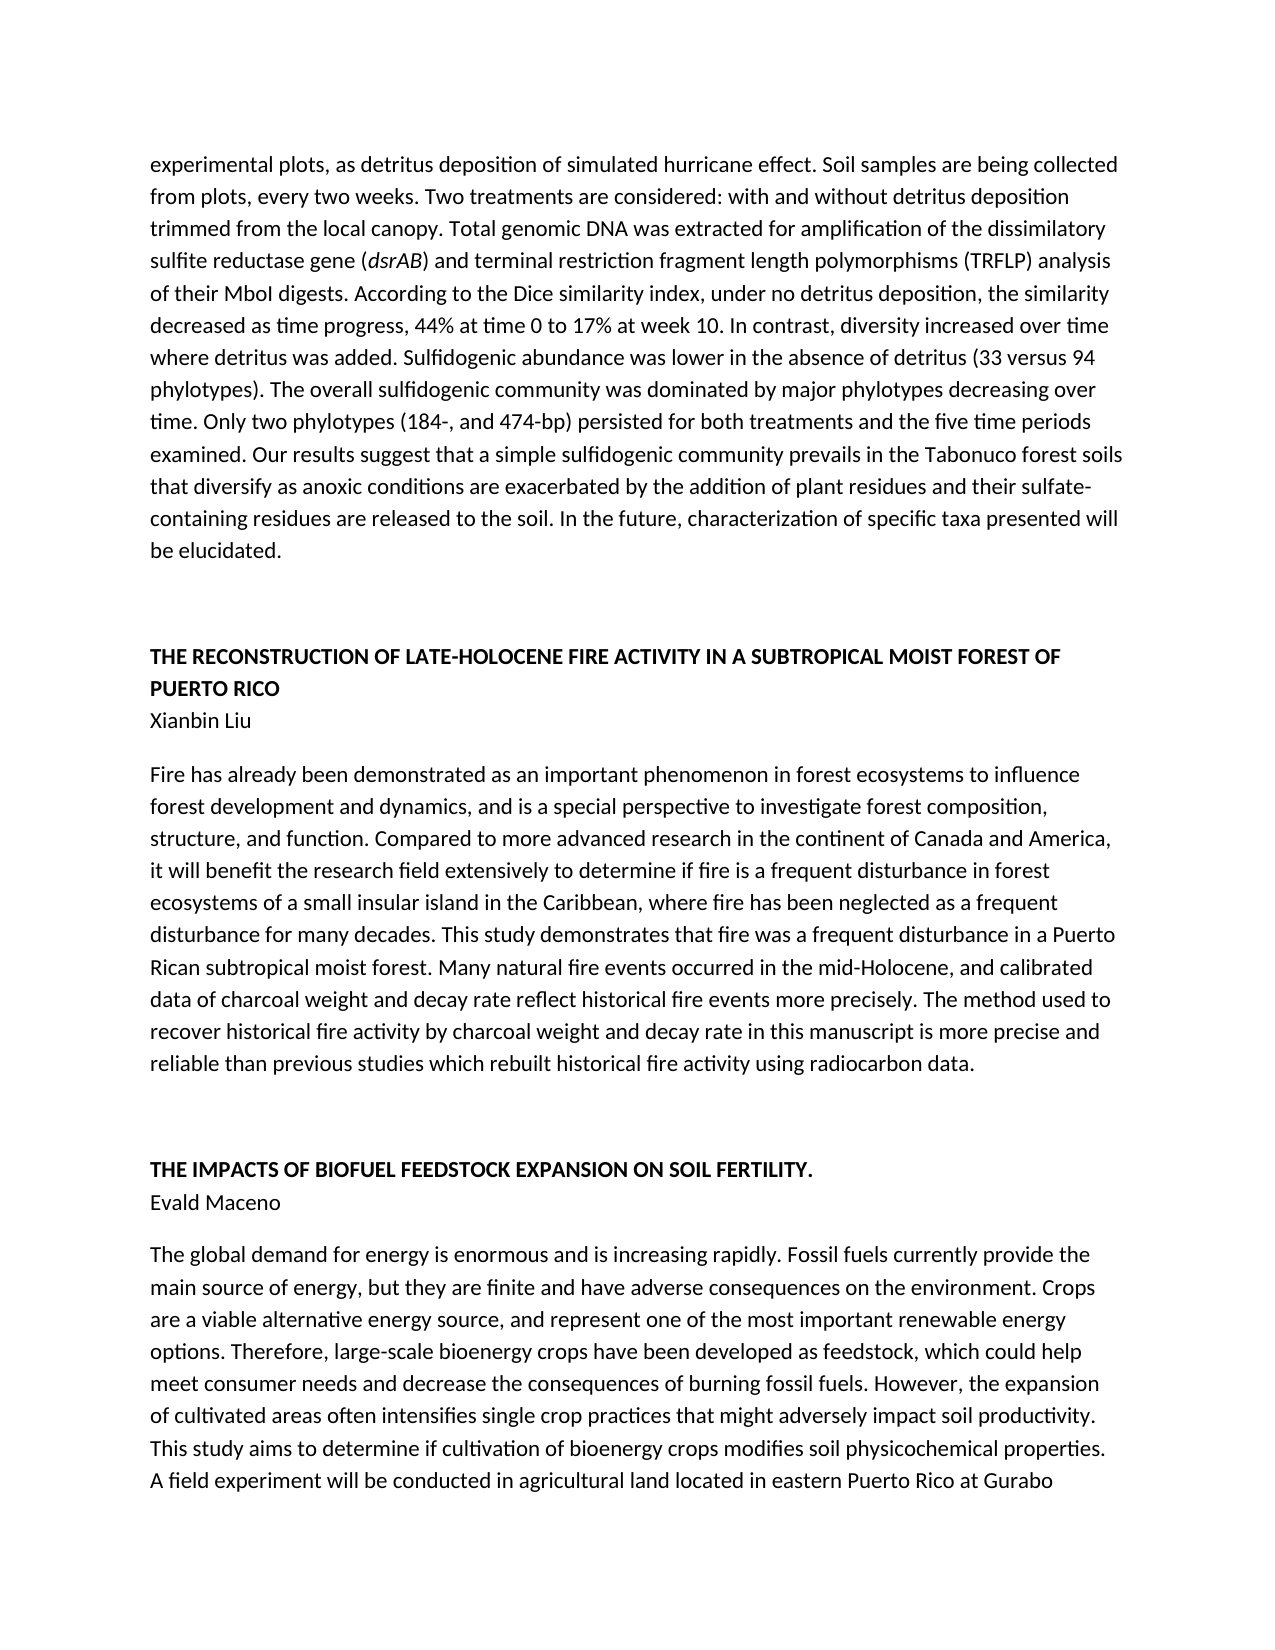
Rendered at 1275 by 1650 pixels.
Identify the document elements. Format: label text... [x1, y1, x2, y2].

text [150, 1241, 1125, 1494]
text The impacts of biofuel feedstock expansion on soil fertility. Evald Maceno [150, 1155, 1125, 1216]
text Fire has already been demonstrated as an important phenomenon in forest ecosystems to influence forest development and dynamics, and is a special perspective to investigate forest composition, structure, and function. Compared to more advanced research in the continent of Canada and America, it will benefit the research field extensively to determine if fire is a frequent disturbance in forest ecosystems of a small insular island in the Caribbean, where fire has been neglected as a frequent disturbance for many decades. This study demonstrates that fire was a frequent disturbance in a Puerto Rican subtropical moist forest. Many natural fire events occurred in the mid-Holocene, and calibrated data of charcoal weight and decay rate reflect historical fire events more precisely. The method used to recover historical fire activity by charcoal weight and decay rate in this manuscript is more precise and reliable than previous studies which rebuilt historical fire activity using radiocarbon data. [150, 760, 1125, 1077]
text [150, 150, 1125, 564]
text The reconstruction of late-Holocene fire activity in a subtropical moist forest of Puerto Rico Xianbin Liu [150, 642, 1125, 735]
